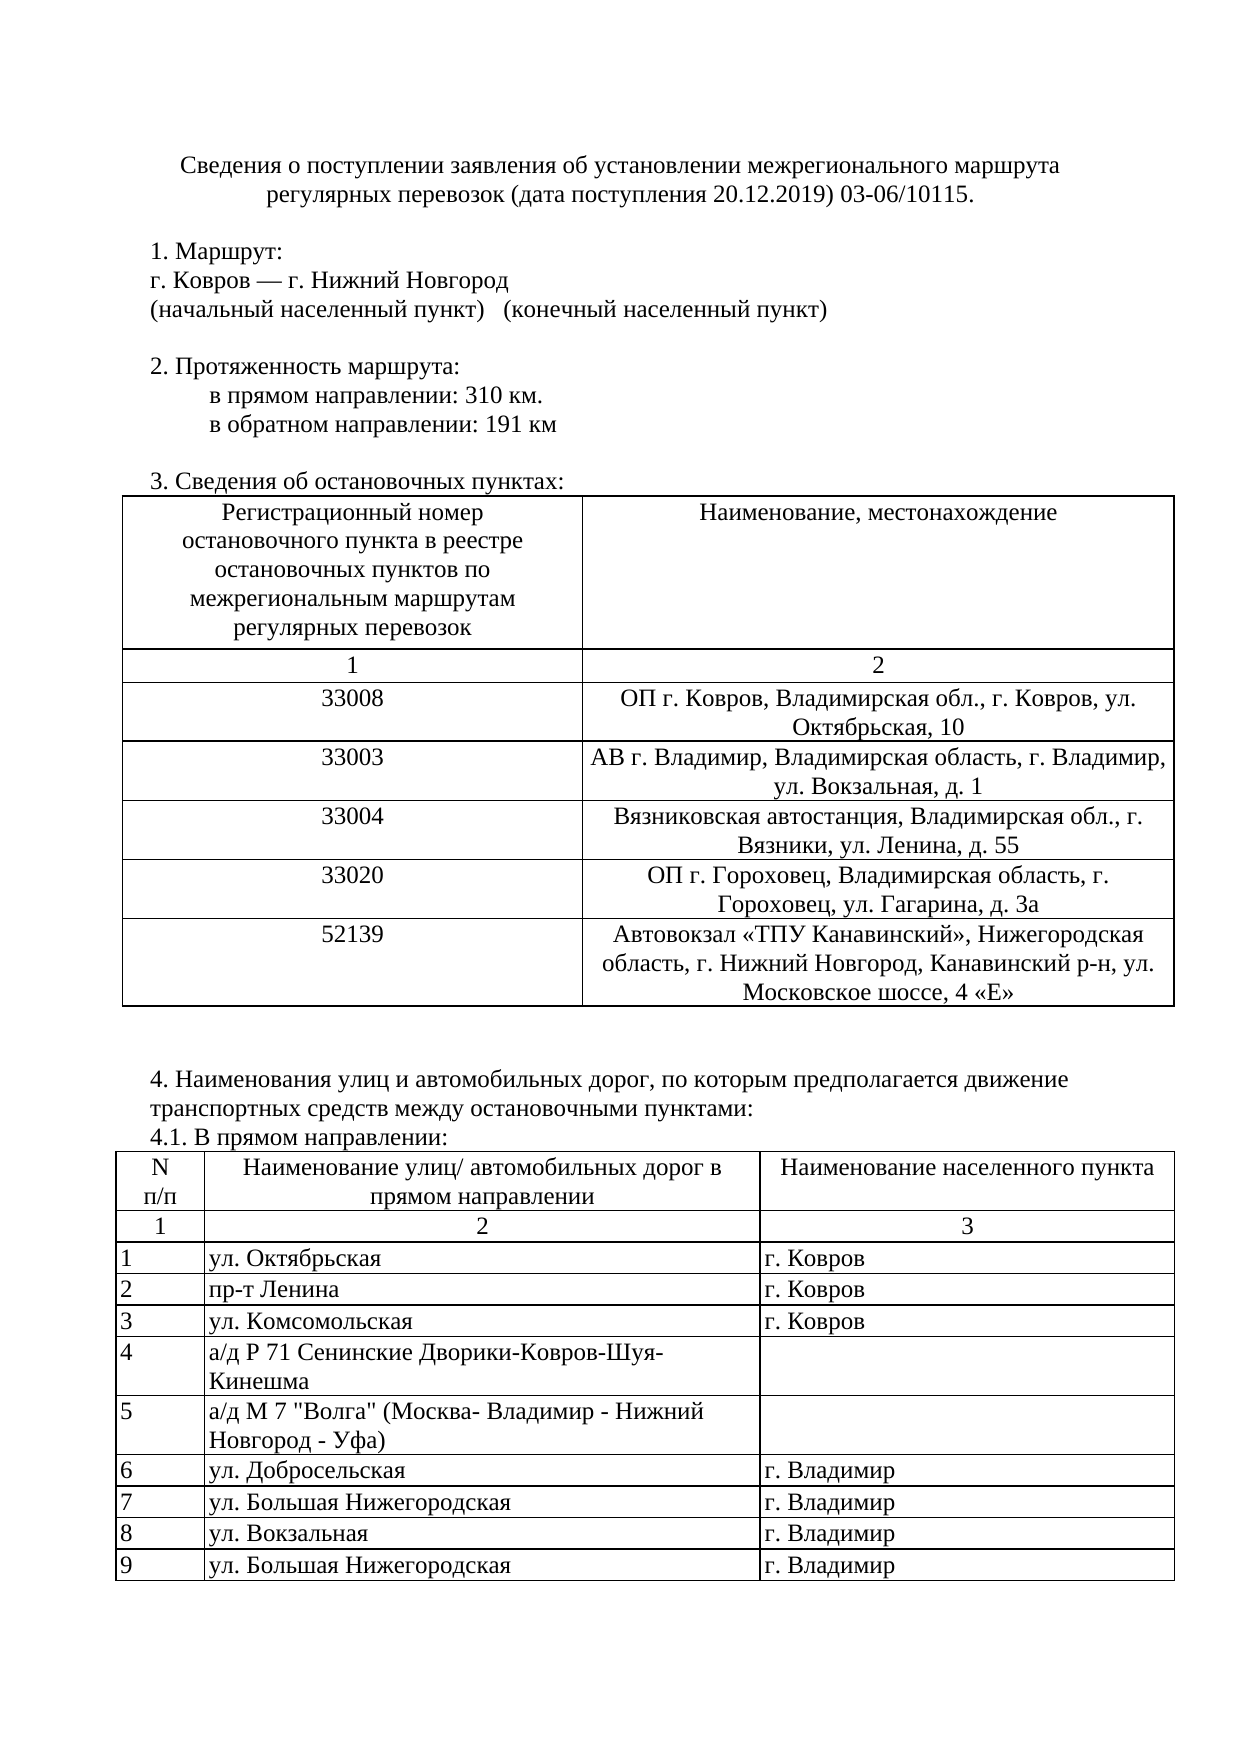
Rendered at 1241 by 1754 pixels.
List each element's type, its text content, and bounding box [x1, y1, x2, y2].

table_cell 1 [123, 650, 582, 681]
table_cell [205, 1396, 759, 1454]
table_header Наименование, местонахождение [583, 497, 1173, 648]
table_cell 3 [117, 1306, 204, 1336]
table_cell ОП г. Гороховец, Владимирская область, г. Гороховец, ул. Гагарина, д. 3а [583, 860, 1173, 918]
table_cell г. Владимир [761, 1487, 1174, 1517]
table_header N п/п [117, 1152, 204, 1210]
table_cell 9 [117, 1550, 204, 1579]
table_cell ул. Добросельская [205, 1455, 759, 1485]
table_cell г. Ковров [761, 1274, 1174, 1304]
table_cell 33020 [123, 860, 582, 918]
table_cell 52139 [123, 919, 582, 1005]
table_cell 33003 [123, 742, 582, 799]
text в обратном направлении: 191 км [150, 409, 1090, 437]
table_header Регистрационный номер остановочного пункта в реестре остановочных пунктов по межрегиональным маршрутам регулярных перевозок [123, 497, 582, 648]
text в прямом направлении: 310 км. [150, 380, 1090, 409]
table_cell АВ г. Владимир, Владимирская область, г. Владимир, ул. Вокзальная, д. 1 [583, 742, 1173, 799]
table_cell ОП г. Ковров, Владимирская обл., г. Ковров, ул. Октябрьская, 10 [583, 683, 1173, 740]
table_cell ул. Комсомольская [205, 1306, 759, 1336]
table_cell г. Ковров [761, 1243, 1174, 1273]
table_cell г. Владимир [761, 1518, 1174, 1548]
text (начальный населенный пункт) (конечный населенный пункт) [150, 294, 1090, 322]
table_cell 6 [117, 1455, 204, 1485]
table_cell 2 [583, 650, 1173, 681]
table_cell г. Ковров [761, 1306, 1174, 1336]
text 4.1. В прямом направлении: [150, 1122, 1090, 1151]
table_header Наименование населенного пункта [761, 1152, 1174, 1210]
text 2. Протяженность маршрута: [150, 351, 1090, 380]
table_cell 1 [117, 1243, 204, 1273]
table_cell ул. Большая Нижегородская [205, 1550, 759, 1579]
table_cell Автовокзал «ТПУ Канавинский», Нижегородская область, г. Нижний Новгород, Канавинский р-н, ул. Московское шоссе, 4 «Е» [583, 919, 1173, 1005]
table_cell 5 [117, 1396, 204, 1454]
table_cell [761, 1396, 1174, 1454]
text Сведения о поступлении заявления об установлении межрегионального маршрута регулярных перевозок (дата поступления 20.12.2019) 03-06/10115. [150, 150, 1090, 207]
text 3. Сведения об остановочных пунктах: [150, 466, 1090, 495]
table_cell ул. Большая Нижегородская [205, 1487, 759, 1517]
text 4. Наименования улиц и автомобильных дорог, по которым предполагается движение транспортных средств между остановочными пунктами: [150, 1064, 1090, 1122]
table_cell 2 [205, 1211, 759, 1241]
table_cell 3 [761, 1211, 1174, 1241]
table_cell 33008 [123, 683, 582, 740]
table_cell Вязниковская автостанция, Владимирская обл., г. Вязники, ул. Ленина, д. 55 [583, 801, 1173, 858]
table_cell [761, 1337, 1174, 1395]
table_cell г. Владимир [761, 1550, 1174, 1579]
table_cell 1 [117, 1211, 204, 1241]
table_cell 8 [117, 1518, 204, 1548]
table_cell г. Владимир [761, 1455, 1174, 1485]
table_cell 2 [117, 1274, 204, 1304]
table_header Наименование улиц/ автомобильных дорог в прямом направлении [205, 1152, 759, 1210]
text г. Ковров — г. Нижний Новгород [150, 265, 1090, 294]
table_cell ул. Октябрьская [205, 1243, 759, 1273]
table_cell ул. Вокзальная [205, 1518, 759, 1548]
table_cell а/д Р 71 Сенинские Дворики-Ковров-Шуя-Кинешма [205, 1337, 759, 1395]
table_cell 4 [117, 1337, 204, 1395]
table_cell 33004 [123, 801, 582, 858]
text 1. Маршрут: [150, 236, 1090, 265]
table_cell пр-т Ленина [205, 1274, 759, 1304]
table_cell 7 [117, 1487, 204, 1517]
